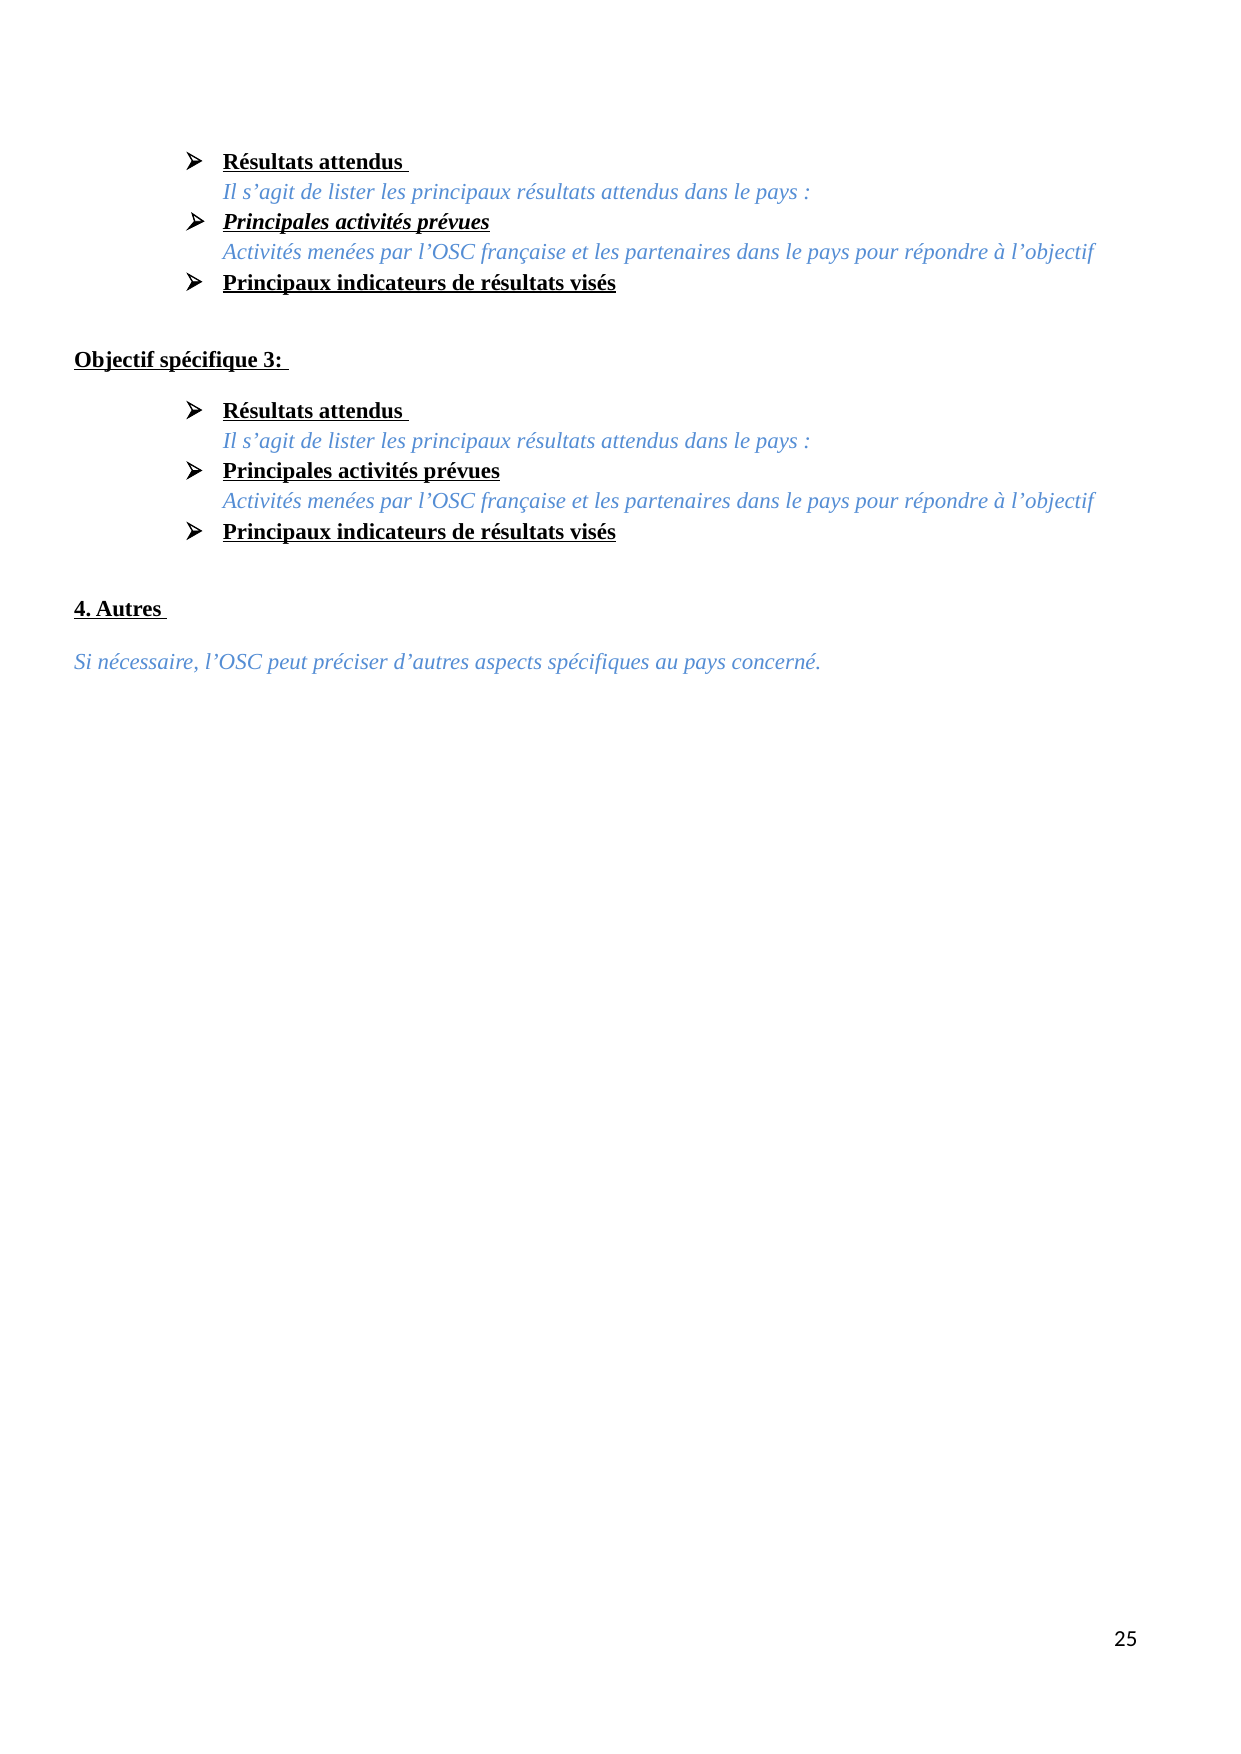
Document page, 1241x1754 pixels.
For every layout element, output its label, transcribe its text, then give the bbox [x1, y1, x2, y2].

list Activités menées par l’OSC française et les partenaires dans le pays pour répondre à l’objectif [223, 488, 1137, 514]
text 4. Autres [74, 595, 1137, 622]
text Objectif spécifique 3: [74, 346, 1137, 372]
list Principaux indicateurs de résultats visés [185, 268, 1137, 295]
text Si nécessaire, l’OSC peut préciser d’autres aspects spécifiques au pays concerné. [74, 648, 1137, 674]
list Principales activités prévues [185, 457, 1137, 484]
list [223, 238, 1137, 265]
list Principaux indicateurs de résultats visés [185, 518, 1137, 544]
list Résultats attendus [185, 148, 1137, 174]
list Il s’agit de lister les principaux résultats attendus dans le pays : [223, 178, 1137, 204]
list Principales activités prévues [185, 208, 1137, 234]
list Il s’agit de lister les principaux résultats attendus dans le pays : [223, 427, 1137, 453]
list Résultats attendus [185, 397, 1137, 423]
